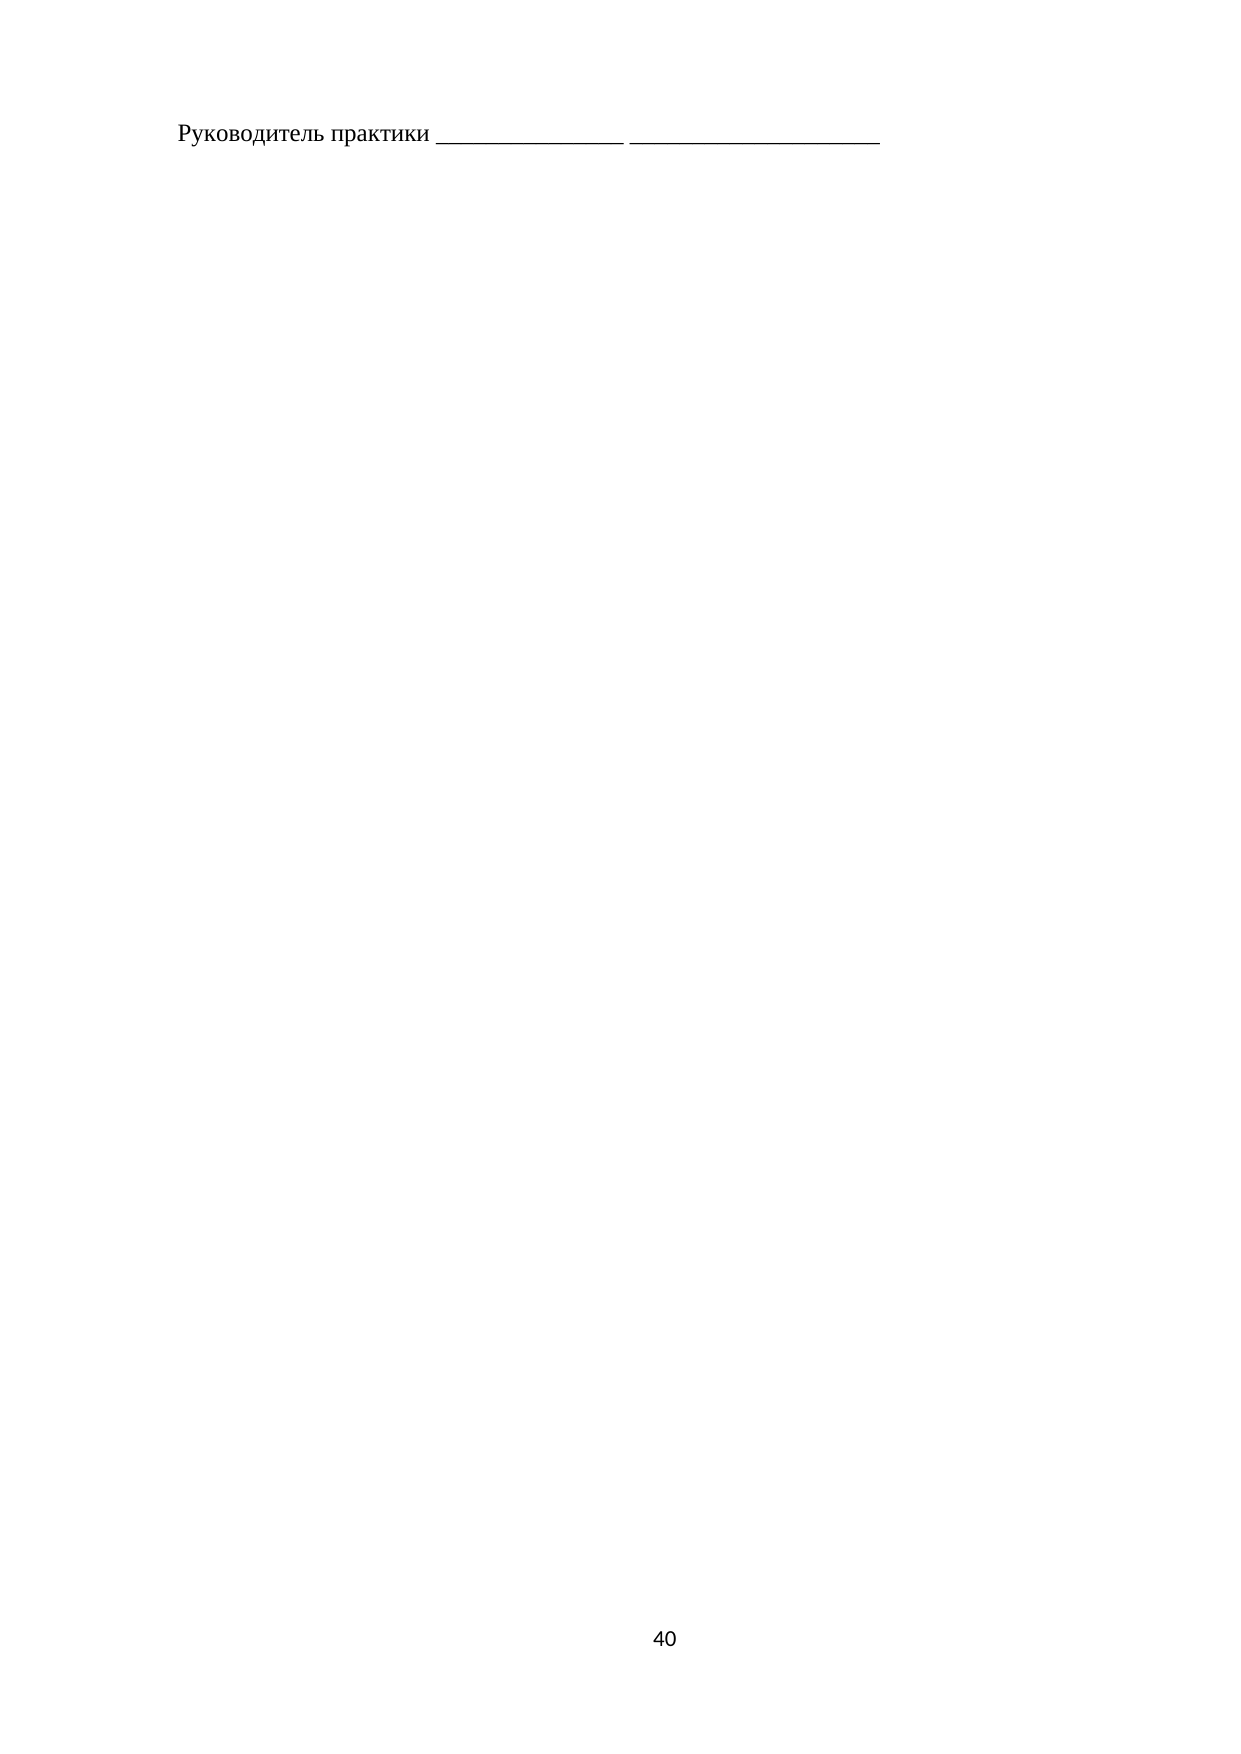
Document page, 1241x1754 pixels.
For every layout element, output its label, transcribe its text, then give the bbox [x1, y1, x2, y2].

text Руководитель практики _______________ ____________________ [177, 118, 1152, 147]
